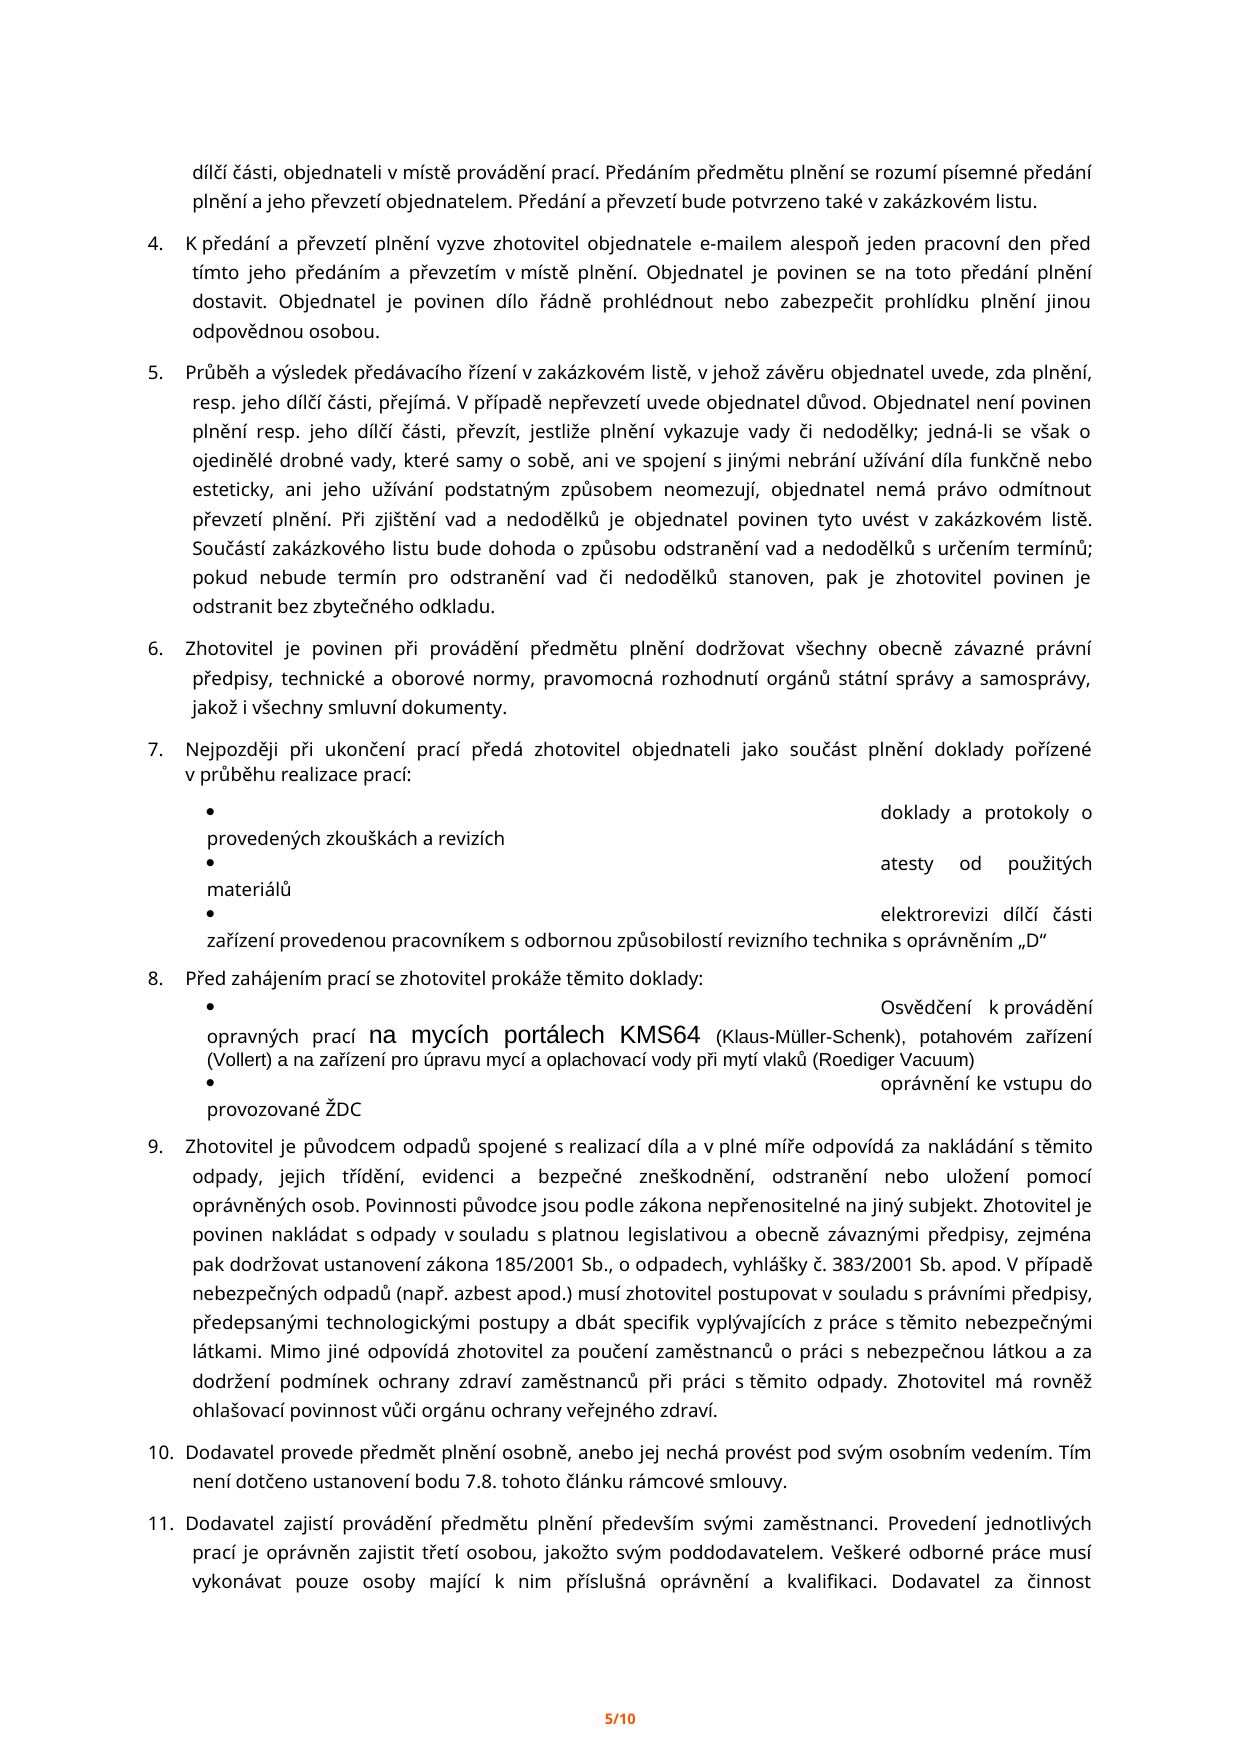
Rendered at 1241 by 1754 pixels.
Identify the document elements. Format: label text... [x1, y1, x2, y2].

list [148, 159, 1093, 214]
list Průběh a výsledek předávacího řízení v zakázkovém listě, v jehož závěru objednatel uvede, zda plnění, resp. jeho dílčí části, přejímá. V případě nepřevzetí uvede objednatel důvod. Objednatel není povinen plnění resp. jeho dílčí části, převzít, jestliže plnění vykazuje vady či nedodělky; jedná-li se však o ojedinělé drobné vady, které samy o sobě, ani ve spojení s jinými nebrání užívání díla funkčně nebo esteticky, ani jeho užívání podstatným způsobem neomezují, objednatel nemá právo odmítnout převzetí plnění. Při zjištění vad a nedodělků je objednatel povinen tyto uvést v zakázkovém listě. Součástí zakázkového listu bude dohoda o způsobu odstranění vad a nedodělků s určením termínů; pokud nebude termín pro odstranění vad či nedodělků stanoven, pak je zhotovitel povinen je odstranit bez zbytečného odkladu. [148, 360, 1093, 619]
list Zhotovitel je původcem odpadů spojené s realizací díla a v plné míře odpovídá za nakládání s těmito odpady, jejich třídění, evidenci a bezpečné zneškodnění, odstranění nebo uložení pomocí oprávněných osob. Povinnosti původce jsou podle zákona nepřenositelné na jiný subjekt. Zhotovitel je povinen nakládat s odpady v souladu s platnou legislativou a obecně závaznými předpisy, zejména pak dodržovat ustanovení zákona 185/2001 Sb., o odpadech, vyhlášky č. 383/2001 Sb. apod. V případě nebezpečných odpadů (např. azbest apod.) musí zhotovitel postupovat v souladu s právními předpisy, předepsanými technologickými postupy a dbát specifik vyplývajících z práce s těmito nebezpečnými látkami. Mimo jiné odpovídá zhotovitel za poučení zaměstnanců o práci s nebezpečnou látkou a za dodržení podmínek ochrany zdraví zaměstnanců při práci s těmito odpady. Zhotovitel má rovněž ohlašovací povinnost vůči orgánu ochrany veřejného zdraví. [148, 1134, 1093, 1423]
subtitle doklady a protokoly o provedených zkouškách a revizích [207, 799, 1093, 851]
subtitle atesty od použitých materiálů [207, 851, 1093, 902]
list K předání a převzetí plnění vyzve zhotovitel objednatele e-mailem alespoň jeden pracovní den před tímto jeho předáním a převzetím v místě plnění. Objednatel je povinen se na toto předání plnění dostavit. Objednatel je povinen dílo řádně prohlédnout nebo zabezpečit prohlídku plnění jinou odpovědnou osobou. [148, 230, 1093, 343]
subtitle Osvědčení k provádění opravných prací na mycích portálech KMS64 (Klaus-Müller-Schenk), potahovém zařízení (Vollert) a na zařízení pro úpravu mycí a oplachovací vody při mytí vlaků (Roediger Vacuum) [207, 994, 1093, 1070]
list Před zahájením prací se zhotovitel prokáže těmito doklady: [148, 965, 1093, 991]
subtitle Nejpozději při ukončení prací předá zhotovitel objednateli jako součást plnění doklady pořízené v průběhu realizace prací: [148, 736, 1093, 787]
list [148, 1510, 1093, 1594]
subtitle elektrorevizi dílčí části zařízení provedenou pracovníkem s odbornou způsobilostí revizního technika s oprávněním „D“ [207, 902, 1093, 953]
list Dodavatel provede předmět plnění osobně, anebo jej nechá provést pod svým osobním vedením. Tím není dotčeno ustanovení bodu 7.8. tohoto článku rámcové smlouvy. [148, 1439, 1093, 1494]
subtitle oprávnění ke vstupu do provozované ŽDC [207, 1070, 1093, 1121]
list Zhotovitel je povinen při provádění předmětu plnění dodržovat všechny obecně závazné právní předpisy, technické a oborové normy, pravomocná rozhodnutí orgánů státní správy a samosprávy, jakož i všechny smluvní dokumenty. [148, 636, 1093, 720]
